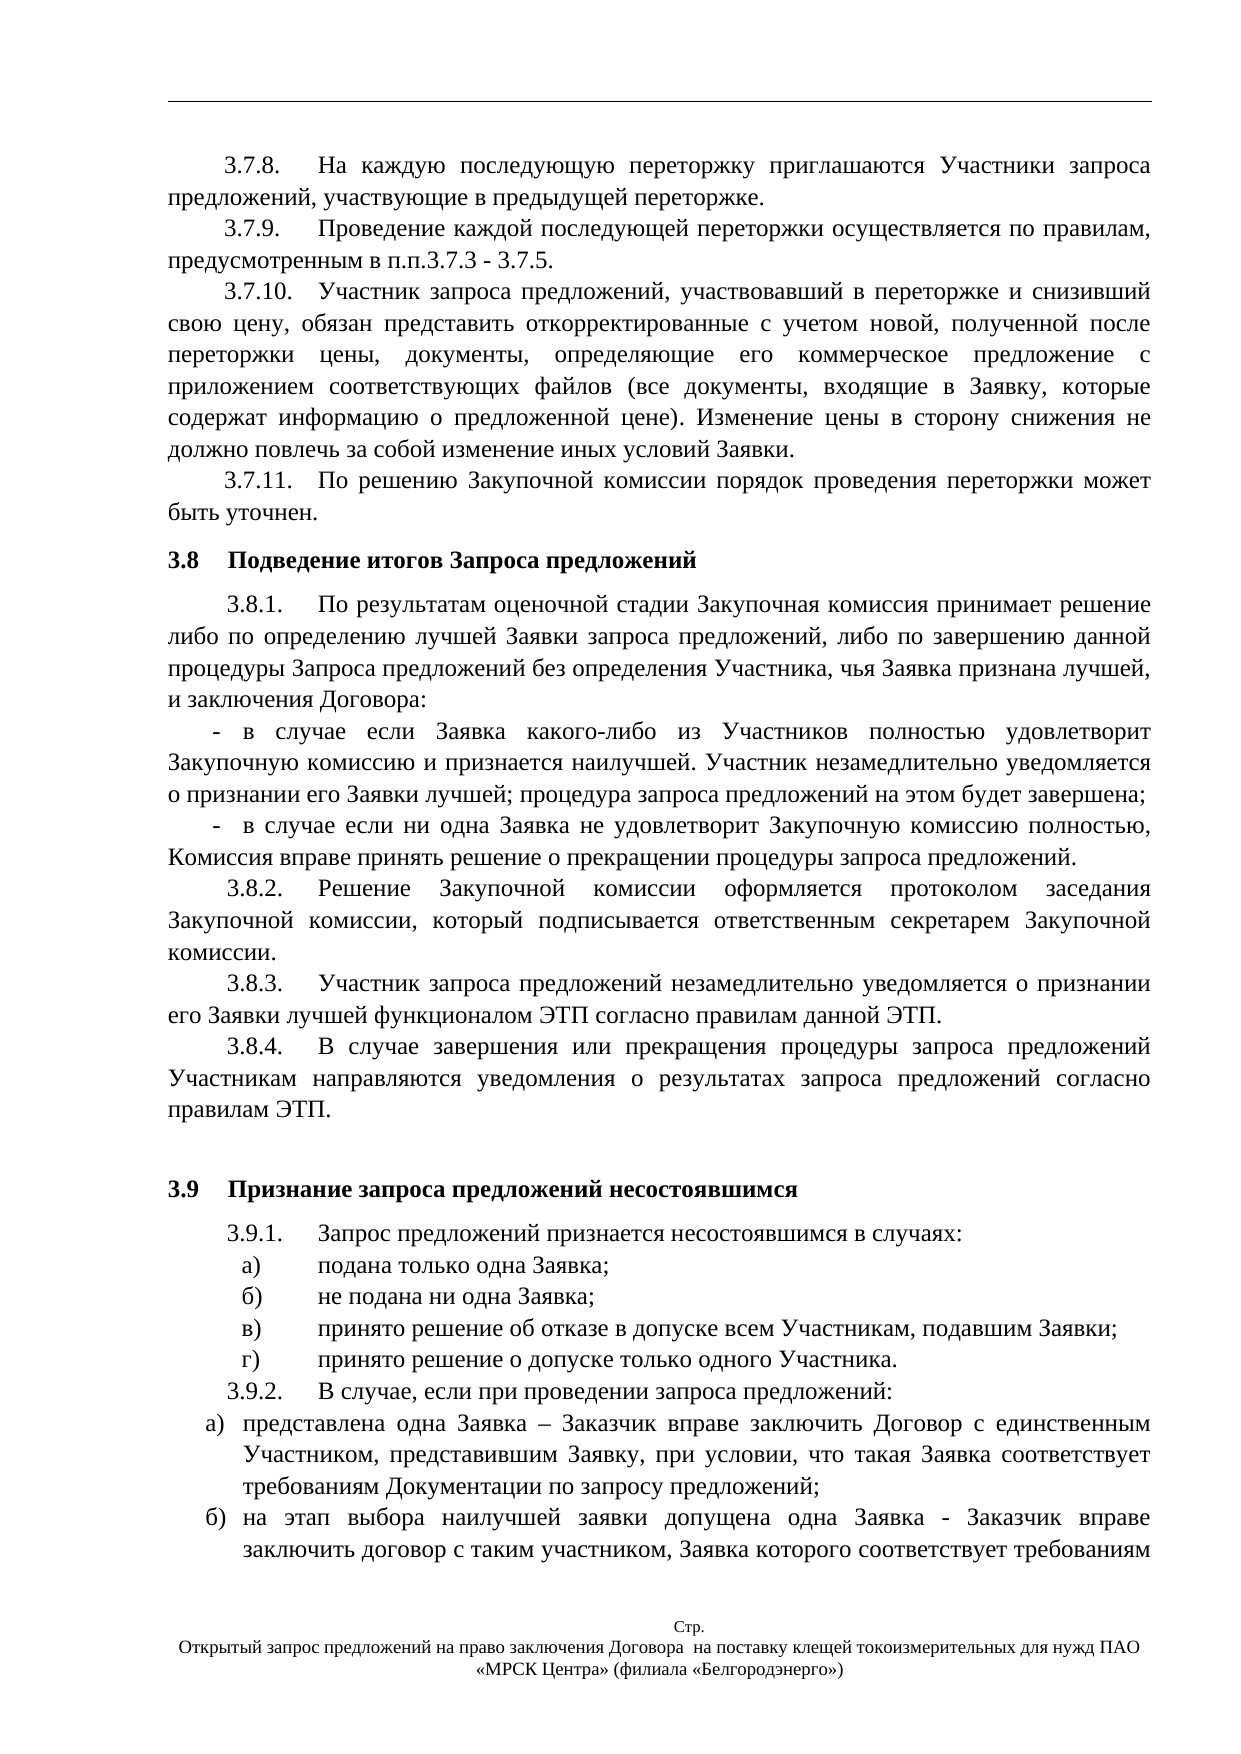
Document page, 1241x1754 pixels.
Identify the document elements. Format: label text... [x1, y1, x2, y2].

list Участник запроса предложений незамедлительно уведомляется о признании его Заявки лучшей функционалом ЭТП согласно правилам данной ЭТП. [168, 968, 1152, 1028]
list На каждую последующую переторжку приглашаются Участники запроса предложений, участвующие в предыдущей переторжке. [168, 150, 1152, 210]
list в случае если Заявка какого-либо из Участников полностью удовлетворит Закупочную комиссию и признается наилучшей. Участник незамедлительно уведомляется о признании его Заявки лучшей; процедура запроса предложений на этом будет завершена; [168, 716, 1152, 808]
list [205, 1502, 1152, 1563]
subtitle Подведение итогов Запроса предложений [168, 545, 1152, 574]
list В случае, если при проведении запроса предложений: [168, 1376, 1152, 1405]
list Решение Закупочной комиссии оформляется протоколом заседания Закупочной комиссии, который подписывается ответственным секретарем Закупочной комиссии. [168, 873, 1152, 965]
list подана только одна Заявка; [168, 1250, 1152, 1279]
list в случае если ни одна Заявка не удовлетворит Закупочную комиссию полностью, Комиссия вправе принять решение о прекращении процедуры запроса предложений. [168, 810, 1152, 871]
list принято решение об отказе в допуске всем Участникам, подавшим Заявки; [168, 1313, 1152, 1342]
list По результатам оценочной стадии Закупочная комиссия принимает решение либо по определению лучшей Заявки запроса предложений, либо по завершению данной процедуры Запроса предложений без определения Участника, чья Заявка признана лучшей, и заключения Договора: [168, 589, 1152, 713]
list не подана ни одна Заявка; [168, 1281, 1152, 1310]
list Запрос предложений признается несостоявшимся в случаях: [168, 1218, 1152, 1247]
list представлена одна Заявка – Заказчик вправе заключить Договор с единственным Участником, представившим Заявку, при условии, что такая Заявка соответствует требованиям Документации по запросу предложений; [205, 1408, 1152, 1499]
subtitle Признание запроса предложений несостоявшимся [168, 1174, 1152, 1203]
list принято решение о допуске только одного Участника. [168, 1344, 1152, 1373]
list По решению Закупочной комиссии порядок проведения переторжки может быть уточнен. [168, 466, 1152, 526]
list В случае завершения или прекращения процедуры запроса предложений Участникам направляются уведомления о результатах запроса предложений согласно правилам ЭТП. [168, 1031, 1152, 1123]
list Участник запроса предложений, участвовавший в переторжке и снизивший свою цену, обязан представить откорректированные с учетом новой, полученной после переторжки цены, документы, определяющие его коммерческое предложение с приложением соответствующих файлов (все документы, входящие в Заявку, которые содержат информацию о предложенной цене). Изменение цены в сторону снижения не должно повлечь за собой изменение иных условий Заявки. [168, 276, 1152, 463]
